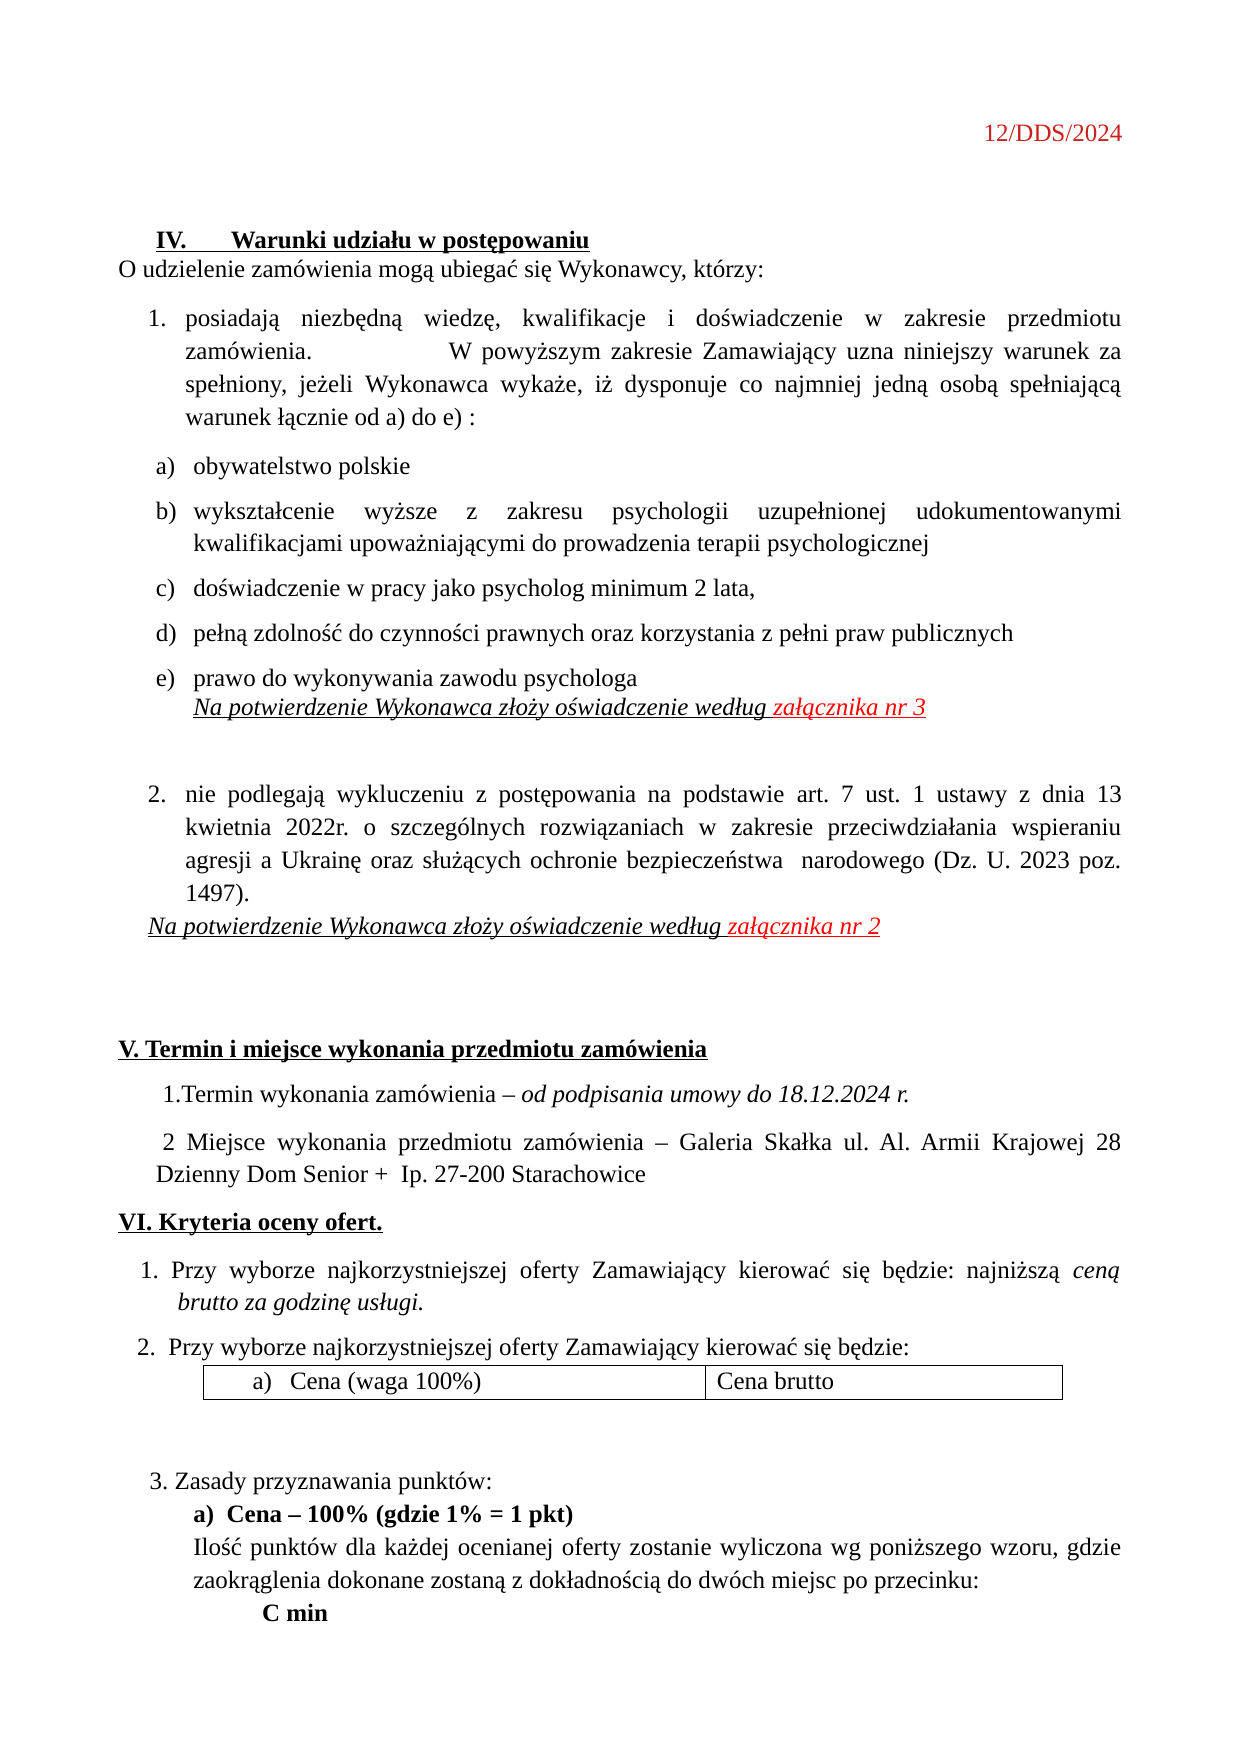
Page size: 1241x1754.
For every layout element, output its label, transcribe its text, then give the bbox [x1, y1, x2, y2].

list 1.Termin wykonania zamówienia – od podpisania umowy do 18.12.2024 r. [162, 1075, 1122, 1107]
list V. Termin i miejsce wykonania przedmiotu zamówienia [118, 1030, 1122, 1062]
list prawo do wykonywania zawodu psychologa [156, 659, 1122, 692]
text Na potwierdzenie Wykonawca złoży oświadczenie według załącznika nr 2 [148, 911, 1122, 939]
list obywatelstwo polskie [156, 447, 1122, 480]
text a) Cena – 100% (gdzie 1% = 1 pkt) [193, 1499, 1122, 1528]
table_header Cena (waga 100%) [204, 1366, 705, 1399]
list 1. Przy wyborze najkorzystniejszej oferty Zamawiający kierować się będzie: najniższą ceną brutto za godzinę usługi. [140, 1251, 1122, 1316]
list pełną zdolność do czynności prawnych oraz korzystania z pełni praw publicznych [156, 614, 1122, 647]
text Ilość punktów dla każdej ocenianej oferty zostanie wyliczona wg poniższego wzoru, gdzie zaokrąglenia dokonane zostaną z dokładnością do dwóch miejsc po przecinku: [193, 1532, 1122, 1594]
list doświadczenie w pracy jako psycholog minimum 2 lata, [156, 570, 1122, 602]
text 3. Zasady przyznawania punktów: [118, 1466, 1122, 1495]
list wykształcenie wyższe z zakresu psychologii uzupełnionej udokumentowanymi kwalifikacjami upoważniającymi do prowadzenia terapii psychologicznej [156, 492, 1122, 557]
text 2. Przy wyborze najkorzystniejszej oferty Zamawiający kierować się będzie: [118, 1332, 1122, 1361]
list Na potwierdzenie Wykonawca złoży oświadczenie według załącznika nr 3 [193, 692, 1122, 721]
list posiadają niezbędną wiedzę, kwalifikacje i doświadczenie w zakresie przedmiotu zamówienia. W powyższym zakresie Zamawiający uzna niniejszy warunek za spełniony, jeżeli Wykonawca wykaże, iż dysponuje co najmniej jedną osobą spełniającą warunek łącznie od a) do e) : [148, 303, 1122, 431]
table_header Cena brutto [706, 1366, 1062, 1399]
list Warunki udziału w postępowaniu [156, 222, 1122, 254]
list nie podlegają wykluczeniu z postępowania na podstawie art. 7 ust. 1 ustawy z dnia 13 kwietnia 2022r. o szczególnych rozwiązaniach w zakresie przeciwdziałania wspieraniu agresji a Ukrainę oraz służących ochronie bezpieczeństwa narodowego (Dz. U. 2023 poz. 1497). [148, 779, 1122, 907]
list 2 Miejsce wykonania przedmiotu zamówienia – Galeria Skałka ul. Al. Armii Krajowej 28 Dzienny Dom Senior + Ip. 27-200 Starachowice [156, 1123, 1122, 1188]
text C min [193, 1598, 1122, 1627]
list VI. Kryteria oceny ofert. [118, 1203, 1122, 1236]
text O udzielenie zamówienia mogą ubiegać się Wykonawcy, którzy: [118, 254, 1122, 283]
